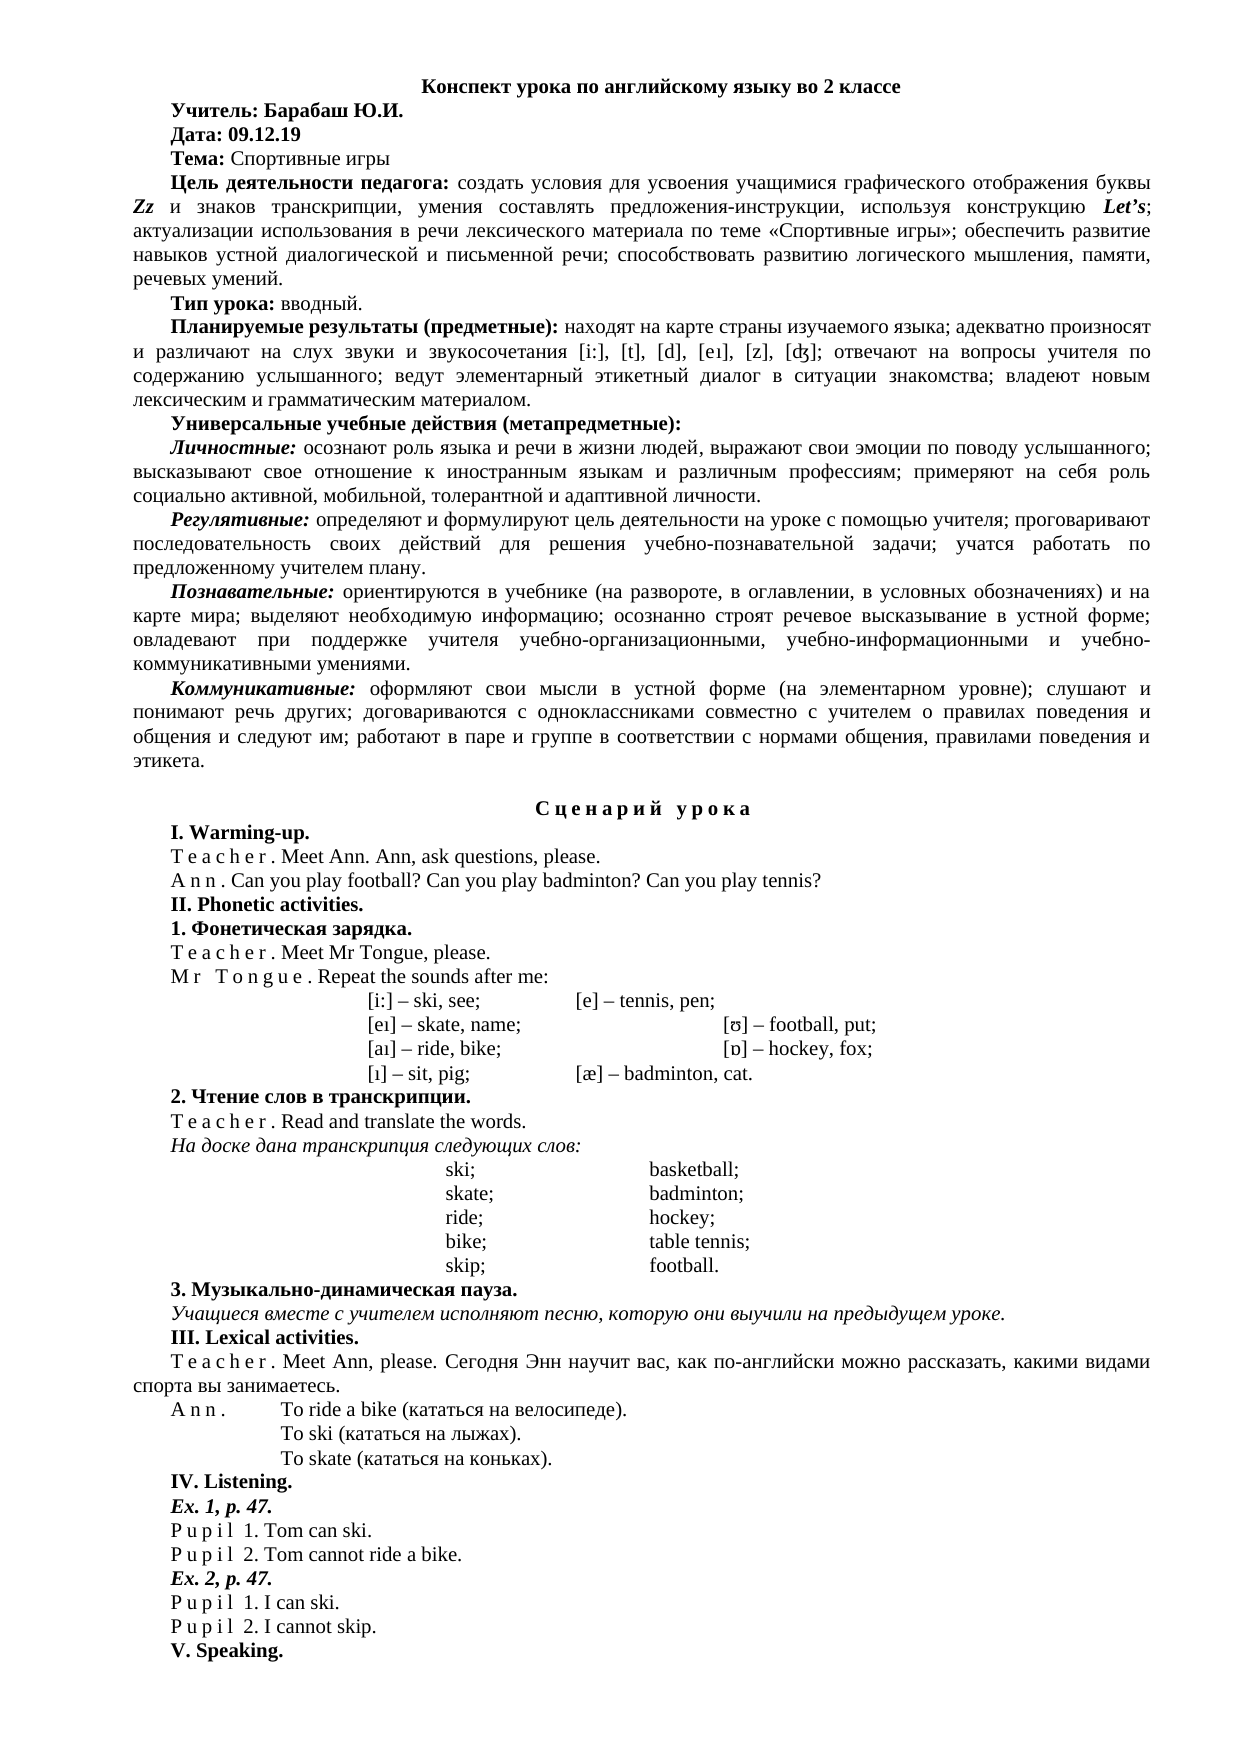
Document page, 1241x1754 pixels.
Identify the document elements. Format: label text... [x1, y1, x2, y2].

text Ann. Can you play football? Can you play badminton? Can you play tennis? [133, 868, 1152, 892]
text Учитель: Барабаш Ю.И. [133, 98, 1152, 122]
text [i:] – ski, see; [e] – tennis, pen; [367, 988, 1152, 1012]
text Универсальные учебные действия (метапредметные): [133, 411, 1152, 435]
text To skate (кататься на коньках). [133, 1445, 1152, 1469]
text Pupil 1. I can ski. [133, 1590, 1152, 1614]
text Регулятивные: определяют и формулируют цель деятельности на уроке с помощью учителя; проговаривают последовательность своих действий для решения учебно-познавательной задачи; учатся работать по предложенному учителем плану. [133, 507, 1152, 579]
text Teacher. Meet Mr Tongue, please. [133, 940, 1152, 964]
text Teacher. Meet Ann, please. Сегодня Энн научит вас, как по-английски можно рассказать, какими видами спорта вы занимаетесь. [133, 1349, 1152, 1397]
text [aı] – ride, bike; [ɒ] – hockey, fox; [367, 1036, 1152, 1060]
text Планируемые результаты (предметные): находят на карте страны изучаемого языка; адекватно произносят и различают на слух звуки и звукосочетания [i:], [t], [d], [eı], [z], [ʤ]; отвечают на вопросы учителя по содержанию услышанного; ведут элементарный этикетный диалог в ситуации знакомства; владеют новым лексическим и грамматическим материалом. [133, 314, 1152, 411]
text II. Phonetic activities. [133, 892, 1152, 916]
text Ann. To ride a bike (кататься на велосипеде). [133, 1397, 1152, 1421]
text Тип урока: вводный. [133, 290, 1152, 314]
text bike; table tennis; [445, 1229, 1152, 1253]
text ski; basketball; [445, 1157, 1152, 1181]
text Дата: 09.12.19 [133, 122, 1152, 146]
text 3. Музыкально-динамическая пауза. [133, 1277, 1152, 1301]
text Pupil 2. I cannot skip. [133, 1614, 1152, 1638]
text Teacher. Meet Ann. Ann, ask questions, please. [133, 844, 1152, 868]
text Познавательные: ориентируются в учебнике (на развороте, в оглавлении, в условных обозначениях) и на карте мира; выделяют необходимую информацию; осознанно строят речевое высказывание в устной форме; овладевают при поддержке учителя учебно-организационными, учебно-информационными и учебно-коммуникативными умениями. [133, 579, 1152, 675]
text To ski (кататься на лыжах). [133, 1421, 1152, 1445]
text Цель деятельности педагога: создать условия для усвоения учащимися графического отображения буквы Zz и знаков транскрипции, умения составлять предложения-инструкции, используя конструкцию Let’s; актуализации использования в речи лексического материала по теме «Спортивные игры»; обеспечить развитие навыков устной диалогической и письменной речи; способствовать развитию логического мышления, памяти, речевых умений. [133, 170, 1152, 290]
text V. Speaking. [133, 1638, 1152, 1662]
text Mr Tongue. Repeat the sounds after me: [133, 964, 1152, 988]
text skip; football. [445, 1253, 1152, 1277]
text Коммуникативные: оформляют свои мысли в устной форме (на элементарном уровне); слушают и понимают речь других; договариваются с одноклассниками совместно с учителем о правилах поведения и общения и следуют им; работают в паре и группе в соответствии с нормами общения, правилами поведения и этикета. [133, 675, 1152, 772]
text На доске дана транскрипция следующих слов: [133, 1133, 1152, 1157]
text Ex. 2, p. 47. [133, 1566, 1152, 1590]
text 2. Чтение слов в транскрипции. [133, 1084, 1152, 1108]
text [eı] – skate, name; [ʊ] – football, put; [367, 1012, 1152, 1036]
text Тема: Спортивные игры [133, 146, 1152, 170]
text skate; badminton; [445, 1181, 1152, 1205]
text ride; hockey; [445, 1205, 1152, 1229]
text Конспект урока по английскому языку во 2 классе [133, 74, 1152, 98]
text [ı] – sit, pig; [æ] – badminton, cat. [367, 1060, 1152, 1084]
text Сценарий урока [133, 796, 1152, 820]
text Pupil 2. Tom cannot ride a bike. [133, 1542, 1152, 1566]
text Pupil 1. Tom can ski. [133, 1518, 1152, 1542]
text I. Warming-up. [133, 820, 1152, 844]
text Ex. 1, p. 47. [133, 1493, 1152, 1518]
text III. Lexical activities. [133, 1325, 1152, 1349]
text IV. Listening. [133, 1469, 1152, 1493]
text Teacher. Read and translate the words. [133, 1108, 1152, 1133]
text Личностные: осознают роль языка и речи в жизни людей, выражают свои эмоции по поводу услышанного; высказывают свое отношение к иностранным языкам и различным профессиям; примеряют на себя роль социально активной, мобильной, толерантной и адаптивной личности. [133, 435, 1152, 507]
text 1. Фонетическая зарядка. [133, 916, 1152, 940]
text Учащиеся вместе с учителем исполняют песню, которую они выучили на предыдущем уроке. [133, 1301, 1152, 1325]
